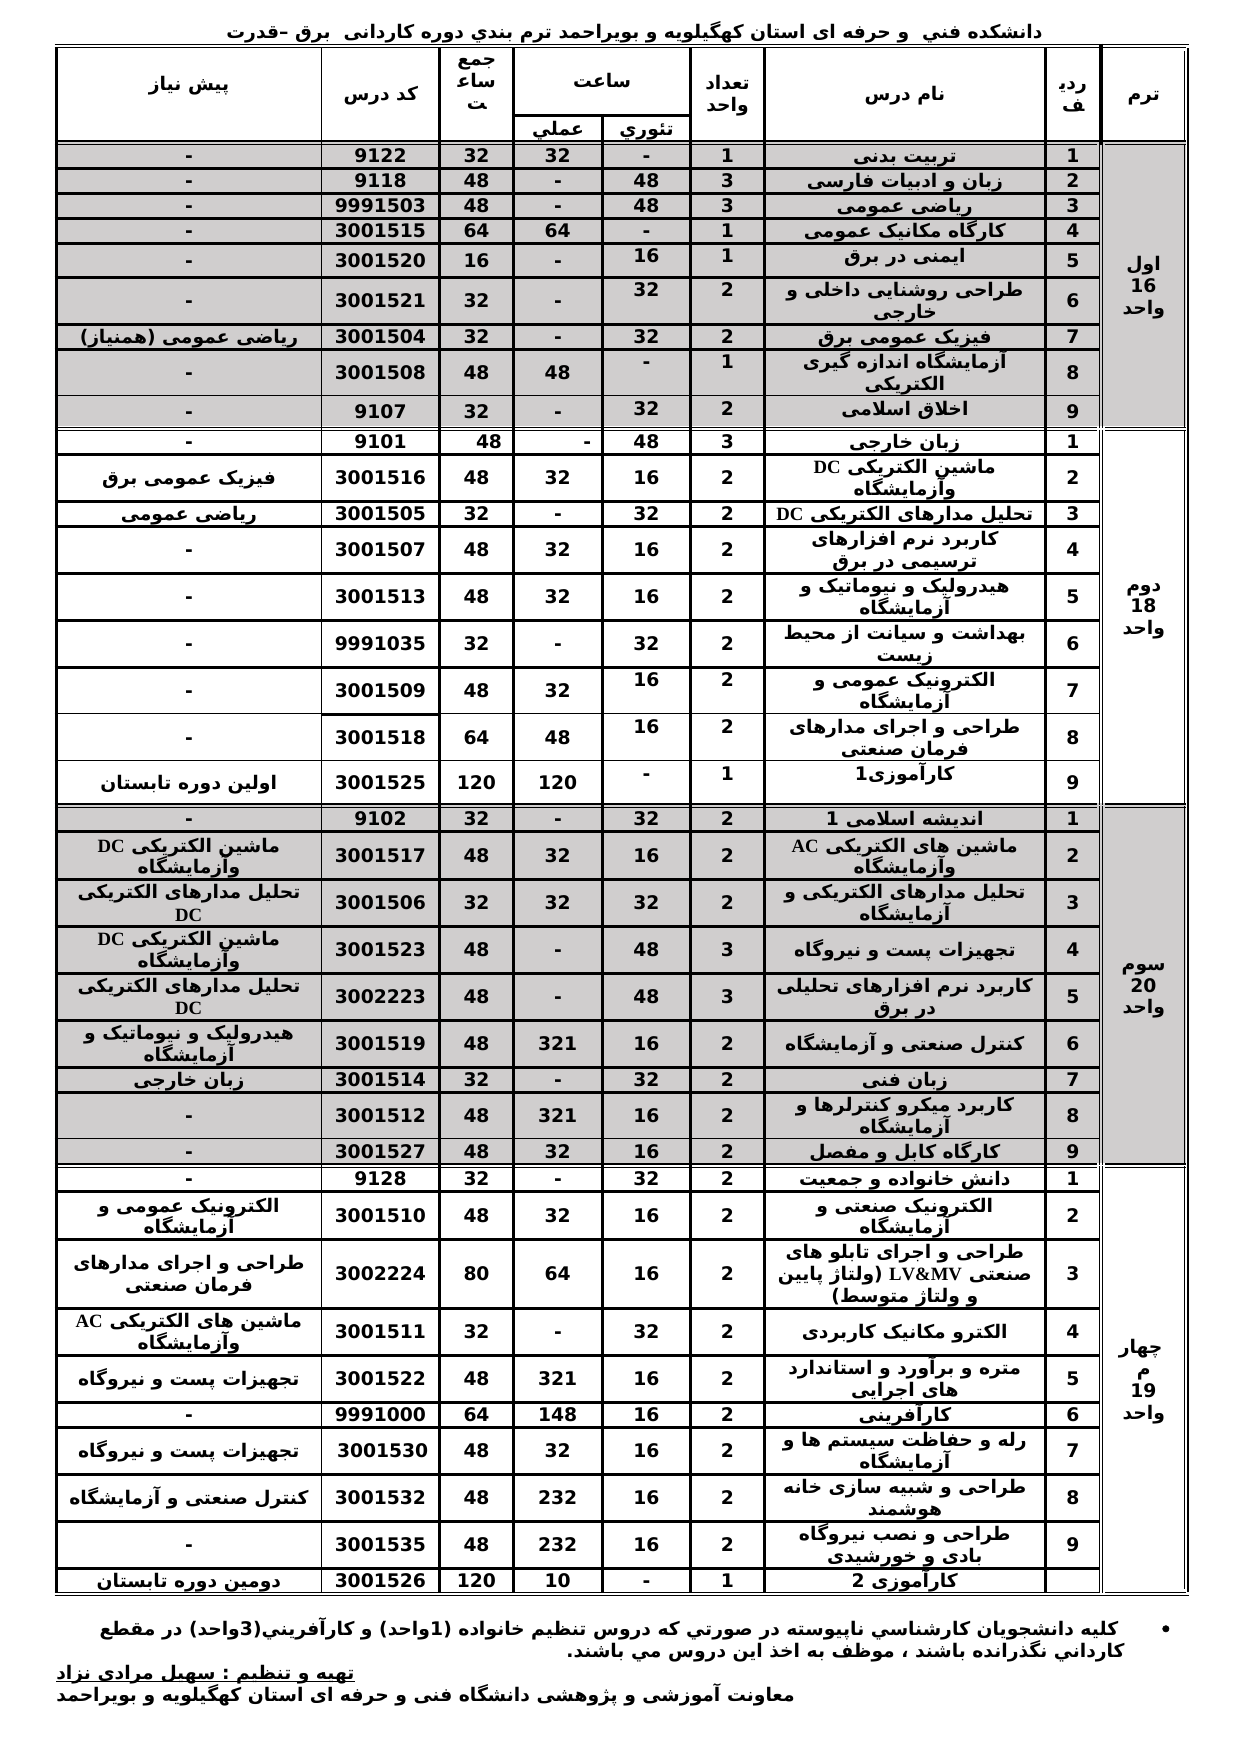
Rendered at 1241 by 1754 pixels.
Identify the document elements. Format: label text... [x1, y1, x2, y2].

table_cell ماشین های الکتریکی AC وآزمایشگاه [58, 1310, 321, 1354]
table_cell - [58, 1523, 321, 1567]
table_cell 1 [692, 761, 763, 803]
table_cell 120 [441, 761, 512, 803]
table_cell 16 [604, 1404, 689, 1426]
table_cell - [58, 220, 321, 242]
table_cell 3 [1047, 195, 1099, 217]
table_cell 2 [1047, 833, 1099, 878]
table_cell 7 [1047, 326, 1099, 348]
table_cell 32 [515, 456, 601, 500]
table_cell 16 [604, 1139, 689, 1163]
table_cell رله و حفاظت سیستم ها و آزمایشگاه [766, 1429, 1044, 1473]
table_cell - [515, 808, 601, 830]
list كليه دانشجويان كارشناسي ناپيوسته در صورتي كه دروس تنظيم خانواده (1واحد) و كارآفريني(3واحد) در مقطع كارداني نگذرانده باشند ، موظف به اخذ اين دروس مي باشند. [56, 1618, 1162, 1662]
table_cell 1 [1047, 1163, 1101, 1190]
table_cell 9128 [322, 1168, 438, 1190]
table_cell 3 [692, 195, 763, 217]
table_cell 8 [1047, 1094, 1099, 1138]
table_cell - [604, 1570, 689, 1592]
table_cell 3 [692, 170, 763, 192]
table_header ترم [1103, 48, 1186, 140]
table_cell - [58, 622, 321, 666]
table_cell 48 [604, 928, 689, 972]
table_cell 3001521 [322, 279, 438, 323]
table_cell ماشین الکتریکی DC وآزمایشگاه [58, 833, 321, 878]
table_cell - [58, 669, 321, 713]
table_cell - [58, 396, 321, 426]
table_cell اخلاق اسلامی [766, 396, 1044, 426]
table_cell 2 [692, 1069, 763, 1091]
table_cell 9 [1047, 761, 1099, 803]
table_cell 32 [515, 881, 601, 925]
table_cell 9101 [322, 431, 438, 453]
table_cell 8 [1047, 714, 1099, 759]
table_cell 3001509 [322, 669, 438, 713]
table_cell - [58, 1094, 321, 1138]
table_cell اندیشه اسلامی 1 [766, 808, 1044, 830]
table_cell ماشین های الکتریکی AC وآزمایشگاه [766, 833, 1044, 878]
table_cell 32 [515, 528, 601, 572]
table_cell الکترونیک عمومی و آزمایشگاه [58, 1193, 321, 1238]
table_cell 3001518 [322, 716, 438, 759]
table_cell ریاضی عمومی [766, 195, 1044, 217]
table_cell 16 [604, 1523, 689, 1567]
table_cell 9991035 [322, 622, 438, 666]
table_cell - [58, 245, 321, 276]
table_cell 48 [515, 351, 601, 395]
table_cell 3001535 [322, 1523, 438, 1567]
table_cell 3 [692, 431, 763, 453]
table_cell 7 [1047, 1069, 1099, 1091]
table_cell 5 [1047, 975, 1099, 1019]
table_cell 2 [692, 1094, 763, 1138]
table_cell 3001523 [322, 928, 438, 972]
table_cell طراحی و اجرای مدارهای فرمان صنعتی [766, 714, 1044, 759]
table_cell 2 [1047, 456, 1099, 500]
table_cell فیزیک عمومی برق [58, 456, 321, 500]
table_cell 32 [604, 1168, 689, 1190]
table_cell الکترونیک صنعتی و آزمایشگاه [766, 1193, 1044, 1238]
table_cell عملي [515, 117, 601, 140]
table_cell 9 [1047, 1139, 1099, 1163]
table_cell 9991503 [322, 195, 438, 217]
table_cell - [515, 396, 601, 426]
table_cell 48 [515, 714, 601, 759]
table_cell - [58, 431, 321, 453]
table_header رديف [1047, 48, 1099, 140]
table_cell 9991000 [322, 1404, 438, 1426]
table_cell 2 [692, 881, 763, 925]
table_cell - [604, 220, 689, 242]
table_cell زبان و ادبیات فارسی [766, 170, 1044, 192]
table_header کد درس [322, 48, 438, 140]
table_cell 32 [515, 1193, 601, 1238]
table_cell 32 [515, 145, 601, 167]
table_cell - [515, 195, 601, 217]
table_cell 3001526 [322, 1570, 438, 1592]
table_header نام درس [766, 48, 1044, 140]
table_cell 16 [604, 1241, 689, 1307]
table_cell سوم 20 واحد [1101, 803, 1186, 1163]
table_cell طراحی و اجرای تابلو های صنعتی LV&MV (ولتاژ پایین و ولتاژ متوسط) [766, 1241, 1044, 1307]
table_cell 32 [441, 881, 512, 925]
table_cell - [515, 170, 601, 192]
table_cell 9107 [322, 396, 438, 426]
table_cell 48 [441, 195, 512, 217]
table_cell 32 [441, 1168, 512, 1190]
table_header پيش نياز [58, 48, 321, 140]
table_cell 32 [604, 279, 689, 323]
table_cell 3001511 [322, 1310, 438, 1354]
table_cell 321 [515, 1094, 601, 1138]
table_cell 48 [441, 170, 512, 192]
table_cell بهداشت و سیانت از محیط زیست [766, 622, 1044, 666]
table_cell ریاضی عمومی (همنیاز) [58, 326, 321, 348]
table_cell 32 [604, 1069, 689, 1091]
table_cell تحلیل مدارهای الکتریکی DC [58, 975, 321, 1019]
table_cell زبان فنی [766, 1069, 1044, 1091]
table_cell 2 [692, 1193, 763, 1238]
table_cell 2 [692, 528, 763, 572]
table_cell 148 [515, 1404, 601, 1426]
table_cell ایمنی در برق [766, 245, 1044, 276]
table_cell - [58, 1404, 321, 1426]
table_cell 32 [515, 1429, 601, 1473]
table_cell تجهیزات پست و نیروگاه [58, 1429, 321, 1473]
table_cell 2 [692, 622, 763, 666]
table_cell 321 [515, 1022, 601, 1066]
table_cell - [58, 1168, 321, 1190]
table_cell 1 [1047, 803, 1101, 830]
table_cell 16 [604, 245, 689, 276]
table_cell 32 [441, 622, 512, 666]
table_cell - [58, 195, 321, 217]
table_cell 2 [692, 1168, 763, 1190]
table_cell 48 [441, 528, 512, 572]
table_cell کاربرد نرم افزارهای تحلیلی در برق [766, 975, 1044, 1019]
table_cell - [604, 145, 689, 167]
table_cell کنترل صنعتی و آزمایشگاه [58, 1476, 321, 1520]
table_cell 48 [441, 1193, 512, 1238]
table_cell تجهیزات پست و نیروگاه [58, 1357, 321, 1401]
table_cell 3001514 [322, 1069, 438, 1091]
table_cell 2 [692, 714, 763, 759]
table_cell - [515, 975, 601, 1019]
table_cell - [515, 1310, 601, 1354]
table_cell 1 [1047, 426, 1101, 453]
table_cell 48 [441, 1139, 512, 1163]
table_cell 7 [1047, 669, 1099, 713]
table_cell 16 [604, 714, 689, 759]
table_cell 48 [441, 1094, 512, 1138]
table_cell تحلیل مدارهای الکتریکی و آزمایشگاه [766, 881, 1044, 925]
table_cell طراحی و اجرای مدارهای فرمان صنعتی [58, 1241, 321, 1307]
table_cell 232 [515, 1476, 601, 1520]
table_cell زبان خارجی [58, 1069, 321, 1091]
table_cell کارگاه کابل و مفصل [766, 1139, 1044, 1163]
table_cell 3002223 [322, 975, 438, 1019]
table_cell - [515, 622, 601, 666]
table_cell 3 [1047, 881, 1099, 925]
table_cell 32 [441, 808, 512, 830]
table_cell 3001519 [322, 1022, 438, 1066]
table_cell 1 [692, 220, 763, 242]
table_cell 3001515 [322, 220, 438, 242]
table_cell 2 [692, 1523, 763, 1567]
table_cell 3001530 [322, 1429, 438, 1473]
table_cell 80 [441, 1241, 512, 1307]
table_cell 32 [604, 622, 689, 666]
table_cell 3001522 [322, 1357, 438, 1401]
table_cell 232 [515, 1523, 601, 1567]
table_cell 3001513 [322, 575, 438, 619]
table_cell - [515, 326, 601, 348]
table_cell اولین دوره تابستان [58, 761, 321, 803]
table_cell 3 [692, 928, 763, 972]
table_cell 2 [1047, 170, 1099, 192]
table_cell 16 [604, 1476, 689, 1520]
table_cell 9 [1047, 1523, 1099, 1567]
table_cell 16 [604, 1193, 689, 1238]
table_cell 9118 [322, 170, 438, 192]
table_cell - [58, 808, 321, 830]
table_cell [441, 114, 512, 140]
table_cell 3002224 [322, 1241, 438, 1307]
table_cell 64 [515, 1241, 601, 1307]
table_cell 4 [1047, 220, 1099, 242]
table_cell - [515, 928, 601, 972]
table_cell 64 [441, 1404, 512, 1426]
table_cell 32 [441, 326, 512, 348]
text تهیه و تنظیم : سهیل مرادی نزاد [56, 1662, 1200, 1683]
table_cell 48 [441, 975, 512, 1019]
table_cell 9102 [322, 808, 438, 830]
table_cell 9 [1047, 396, 1099, 426]
table_cell 16 [441, 245, 512, 276]
table_cell 1 [692, 351, 763, 395]
table_cell 32 [604, 396, 689, 426]
table_cell 48 [441, 575, 512, 619]
table_cell - [515, 503, 601, 525]
table_cell - [58, 145, 321, 167]
table_cell 2 [692, 808, 763, 830]
table_cell تحلیل مدارهای الکتریکی DC [58, 881, 321, 925]
table_cell 2 [692, 833, 763, 878]
table_cell 48 [441, 351, 512, 395]
table_cell 32 [441, 396, 512, 426]
table_cell 2 [692, 575, 763, 619]
text دانشكده فني و حرفه ای استان کهگیلویه و بویراحمد ترم بندي دوره کاردانی برق –قدرت [56, 22, 1200, 43]
table_cell 3001504 [322, 326, 438, 348]
table_cell 32 [441, 503, 512, 525]
table_cell طراحی و نصب نیروگاه بادی و خورشیدی [766, 1523, 1044, 1567]
table_cell 32 [515, 575, 601, 619]
table_cell 1 [692, 145, 763, 167]
table_cell - [515, 279, 601, 323]
table_cell دوم 18 واحد [1101, 426, 1186, 803]
table_cell 48 [441, 1429, 512, 1473]
table_cell 6 [1047, 1404, 1099, 1426]
table_cell 5 [1047, 245, 1099, 276]
table_cell - [515, 431, 601, 453]
table_cell - [58, 170, 321, 192]
table_cell کارآموزی1 [766, 761, 1044, 803]
table_cell - [604, 761, 689, 803]
table_cell الکترونیک عمومی و آزمایشگاه [766, 669, 1044, 713]
table_header تعداد واحد [692, 48, 763, 140]
table_cell 3001512 [322, 1094, 438, 1138]
table_cell 6 [1047, 279, 1099, 323]
table_cell 5 [1047, 575, 1099, 619]
table_cell 7 [1047, 1429, 1099, 1473]
table_cell 3 [692, 975, 763, 1019]
table_cell 2 [692, 396, 763, 426]
table_cell 2 [692, 326, 763, 348]
table_cell 48 [441, 456, 512, 500]
table_cell 16 [604, 1357, 689, 1401]
table_cell 48 [441, 1476, 512, 1520]
table_cell - [58, 714, 321, 759]
table_cell ماشین الکتریکی DC وآزمایشگاه [766, 456, 1044, 500]
table_cell تحلیل مدارهای الکتریکی DC [766, 503, 1044, 525]
table_cell 48 [441, 928, 512, 972]
table_cell 48 [441, 833, 512, 878]
table_cell 16 [604, 669, 689, 713]
table_cell 2 [692, 1022, 763, 1066]
table_cell 4 [1047, 528, 1099, 572]
table_cell 16 [604, 456, 689, 500]
table_cell - [515, 245, 601, 276]
table_cell 1 [692, 1570, 763, 1592]
table_cell 3001507 [322, 528, 438, 572]
table_cell کارگاه مکانیک عمومی [766, 220, 1044, 242]
table_cell 2 [692, 1476, 763, 1520]
table_cell 5 [1047, 1357, 1099, 1401]
table_cell طراحی روشنایی داخلی و خارجی [766, 279, 1044, 323]
table_cell 1 [1047, 142, 1099, 167]
table_cell 16 [604, 833, 689, 878]
table_cell 3 [1047, 503, 1099, 525]
table_cell کارآفرینی [766, 1404, 1044, 1426]
table_cell هیدرولیک و نیوماتیک و آزمایشگاه [58, 1022, 321, 1066]
table_cell آزمایشگاه اندازه گیری الکتریکی [766, 351, 1044, 395]
table_cell 3001516 [322, 456, 438, 500]
table_cell 2 [692, 456, 763, 500]
table_cell 10 [515, 1570, 601, 1592]
table_cell تئوري [604, 117, 689, 140]
table_cell 32 [604, 881, 689, 925]
table_cell متره و برآورد و استاندارد های اجرایی [766, 1357, 1044, 1401]
table_cell 2 [692, 1139, 763, 1163]
table_cell 3001520 [322, 245, 438, 276]
table_cell 48 [441, 1357, 512, 1401]
table_cell دومین دوره تابستان [58, 1570, 321, 1592]
table_cell - [58, 1139, 321, 1163]
table_cell 3001510 [322, 1193, 438, 1238]
table_cell 48 [604, 170, 689, 192]
table_cell 9122 [322, 145, 438, 167]
table_cell 48 [604, 195, 689, 217]
table_cell 32 [441, 1310, 512, 1354]
table_cell 48 [441, 669, 512, 713]
table_cell 32 [604, 1310, 689, 1354]
table_cell 32 [441, 145, 512, 167]
table_cell - [604, 351, 689, 395]
table_cell - [515, 1069, 601, 1091]
table_cell 2 [1047, 1193, 1099, 1238]
table_cell 16 [604, 575, 689, 619]
table_cell 3001525 [322, 761, 438, 803]
table_cell تربیت بدنی [766, 145, 1044, 167]
table_cell ماشین الکتریکی DC وآزمایشگاه [58, 928, 321, 972]
table_cell 2 [692, 1310, 763, 1354]
table_cell الکترو مکانیک کاربردی [766, 1310, 1044, 1354]
table_cell 2 [692, 669, 763, 713]
table_cell 3001527 [322, 1139, 438, 1163]
table_cell کنترل صنعتی و آزمایشگاه [766, 1022, 1044, 1066]
table_cell 1 [692, 245, 763, 276]
table_header ساعت [515, 48, 689, 114]
table_cell 48 [604, 975, 689, 1019]
table_cell فیزیک عمومی برق [766, 326, 1044, 348]
table_cell 64 [515, 220, 601, 242]
table_cell - [58, 575, 321, 619]
table_cell - [58, 528, 321, 572]
table_cell - [58, 351, 321, 395]
table_cell 64 [441, 714, 512, 759]
table_cell 3001506 [322, 881, 438, 925]
table_cell 3 [1047, 1241, 1099, 1307]
table_cell 8 [1047, 1476, 1099, 1520]
table_cell 3001508 [322, 351, 438, 395]
table_cell 120 [515, 761, 601, 803]
table_cell 48 [441, 431, 512, 453]
table_cell 2 [692, 1429, 763, 1473]
table_cell طراحی و شبیه سازی خانه هوشمند [766, 1476, 1044, 1520]
table_cell 16 [604, 1429, 689, 1473]
table_cell زبان خارجی [766, 431, 1044, 453]
table_cell 4 [1047, 928, 1099, 972]
table_cell 8 [1047, 351, 1099, 395]
text معاونت آموزشی و پژوهشی دانشگاه فنی و حرفه ای استان کهگیلویه و بویراحمد [56, 1683, 1200, 1705]
table_cell 32 [441, 279, 512, 323]
table_cell 16 [604, 1022, 689, 1066]
table_cell 32 [515, 1139, 601, 1163]
table_cell 32 [604, 503, 689, 525]
table_cell - [58, 279, 321, 323]
table_cell [1047, 1570, 1099, 1592]
table_cell 2 [692, 279, 763, 323]
table_cell کاربرد میکرو کنترلرها و آزمایشگاه [766, 1094, 1044, 1138]
table_cell 32 [441, 1069, 512, 1091]
table_cell 64 [441, 220, 512, 242]
table_cell دانش خانواده و جمعیت [766, 1168, 1044, 1190]
table_cell 48 [441, 1022, 512, 1066]
table_cell - [515, 1168, 601, 1190]
table_cell 2 [692, 1357, 763, 1401]
table_cell 2 [692, 1404, 763, 1426]
table_cell 3001532 [322, 1476, 438, 1520]
table_cell کاربرد نرم افزارهای ترسیمی در برق [766, 528, 1044, 572]
table_header جمع ساعت [441, 48, 512, 114]
table_cell 48 [604, 431, 689, 453]
table_cell 321 [515, 1357, 601, 1401]
table_cell کارآموزی 2 [766, 1570, 1044, 1592]
table_cell 48 [441, 1523, 512, 1567]
table_cell 32 [604, 808, 689, 830]
table_cell ریاضی عمومی [58, 503, 321, 525]
table_cell 16 [604, 528, 689, 572]
table_cell 32 [515, 669, 601, 713]
table_cell 6 [1047, 1022, 1099, 1066]
table_cell 3001505 [322, 503, 438, 525]
table_cell 2 [692, 503, 763, 525]
table_cell 32 [515, 833, 601, 878]
table_cell 2 [692, 1241, 763, 1307]
table_cell 120 [441, 1570, 512, 1592]
table_cell چهارم 19 واحد [1101, 1163, 1186, 1592]
table_cell 16 [604, 1094, 689, 1138]
table_cell اول 16 واحد [1103, 142, 1186, 426]
table_cell هیدرولیک و نیوماتیک و آزمایشگاه [766, 575, 1044, 619]
table_cell 4 [1047, 1310, 1099, 1354]
table_cell 3001517 [322, 833, 438, 878]
table_cell تجهیزات پست و نیروگاه [766, 928, 1044, 972]
table_cell 6 [1047, 622, 1099, 666]
table_cell 32 [604, 326, 689, 348]
